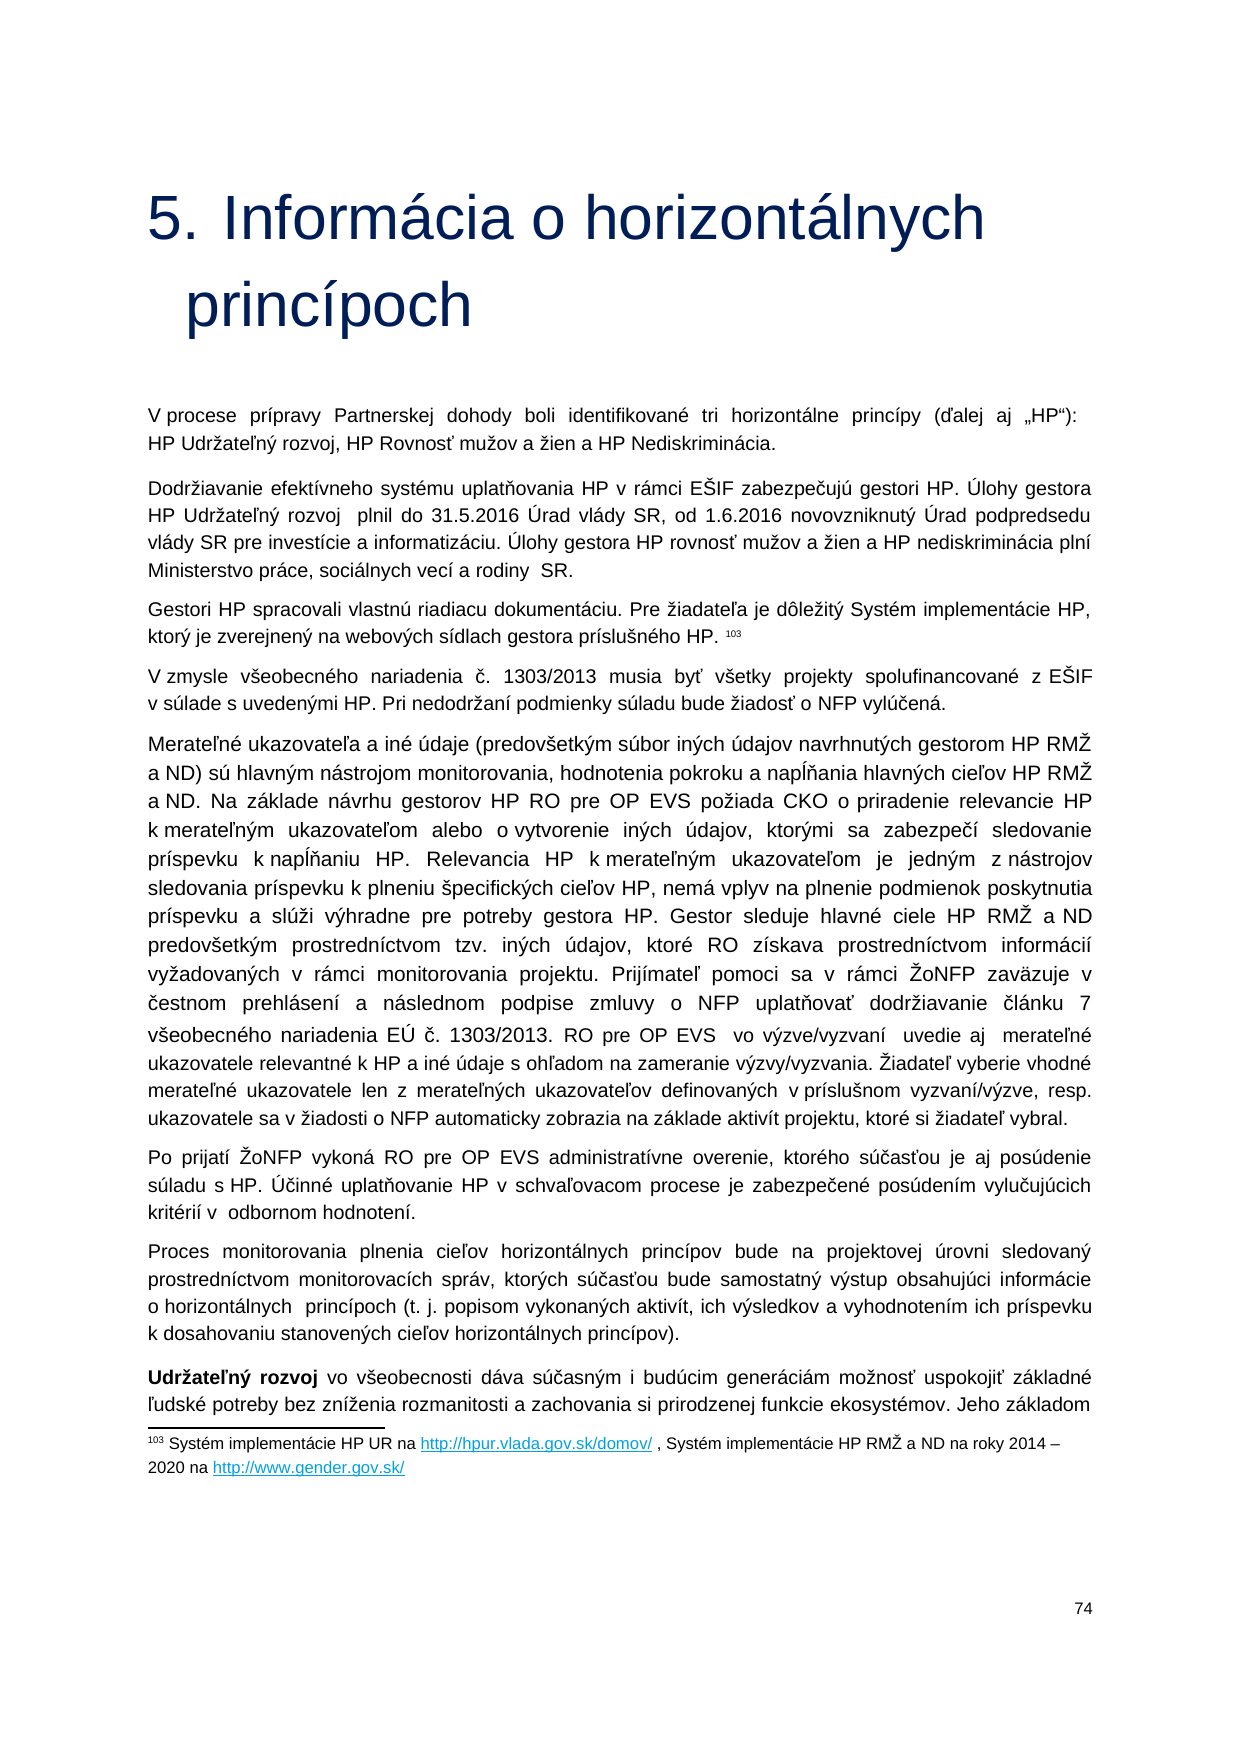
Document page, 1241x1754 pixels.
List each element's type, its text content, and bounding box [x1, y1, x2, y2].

text V zmysle všeobecného nariadenia č. 1303/2013 musia byť všetky projekty spolufinancované z EŠIF v súlade s uvedenými HP. Pri nedodržaní podmienky súladu bude žiadosť o NFP vylúčená. [148, 665, 1092, 715]
text V procese prípravy Partnerskej dohody boli identifikované tri horizontálne princípy (ďalej aj „HP“): HP Udržateľný rozvoj, HP Rovnosť mužov a žien a HP Nediskriminácia. [148, 403, 1092, 454]
text Dodržiavanie efektívneho systému uplatňovania HP v rámci EŠIF zabezpečujú gestori HP. Úlohy gestora HP Udržateľný rozvoj plnil do 31.5.2016 Úrad vlády SR, od 1.6.2016 novovzniknutý Úrad podpredsedu vlády SR pre investície a informatizáciu. Úlohy gestora HP rovnosť mužov a žien a HP nediskriminácia plní Ministerstvo práce, sociálnych vecí a rodiny SR. [148, 477, 1092, 581]
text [148, 1366, 1092, 1416]
subtitle Informácia o horizontálnych princípoch [148, 181, 1092, 339]
text Po prijatí ŽoNFP vykoná RO pre OP EVS administratívne overenie, ktorého súčasťou je aj posúdenie súladu s HP. Účinné uplatňovanie HP v schvaľovacom procese je zabezpečené posúdením vylučujúcich kritérií v odbornom hodnotení. [148, 1146, 1092, 1223]
text Proces monitorovania plnenia cieľov horizontálnych princípov bude na projektovej úrovni sledovaný prostredníctvom monitorovacích správ, ktorých súčasťou bude samostatný výstup obsahujúci informácie o horizontálnych princípoch (t. j. popisom vykonaných aktivít, ich výsledkov a vyhodnotením ich príspevku k dosahovaniu stanovených cieľov horizontálnych princípov). [148, 1240, 1092, 1344]
text Gestori HP spracovali vlastnú riadiacu dokumentáciu. Pre žiadateľa je dôležitý Systém implementácie HP, ktorý je zverejnený na webových sídlach gestora príslušného HP. [148, 598, 1092, 648]
text Merateľné ukazovateľa a iné údaje (predovšetkým súbor iných údajov navrhnutých gestorom HP RMŽ a ND) sú hlavným nástrojom monitorovania, hodnotenia pokroku a napĺňania hlavných cieľov HP RMŽ a ND. Na základe návrhu gestorov HP RO pre OP EVS požiada CKO o priradenie relevancie HP k merateľným ukazovateľom alebo o vytvorenie iných údajov, ktorými sa zabezpečí sledovanie príspevku k napĺňaniu HP. Relevancia HP k merateľným ukazovateľom je jedným z nástrojov sledovania príspevku k plneniu špecifických cieľov HP, nemá vplyv na plnenie podmienok poskytnutia príspevku a slúži výhradne pre potreby gestora HP. Gestor sleduje hlavné ciele HP RMŽ a ND predovšetkým prostredníctvom tzv. iných údajov, ktoré RO získava prostredníctvom informácií vyžadovaných v rámci monitorovania projektu. Prijímateľ pomoci sa v rámci ŽoNFP zaväzuje v čestnom prehlásení a následnom podpise zmluvy o NFP uplatňovať dodržiavanie článku 7 všeobecného nariadenia EÚ č. 1303/2013. RO pre OP EVS vo výzve/vyzvaní uvedie aj merateľné ukazovatele relevantné k HP a iné údaje s ohľadom na zameranie výzvy/vyzvania. Žiadateľ vyberie vhodné merateľné ukazovatele len z merateľných ukazovateľov definovaných v príslušnom vyzvaní/výzve, resp. ukazovatele sa v žiadosti o NFP automaticky zobrazia na základe aktivít projektu, ktoré si žiadateľ vybral. [148, 732, 1092, 1129]
